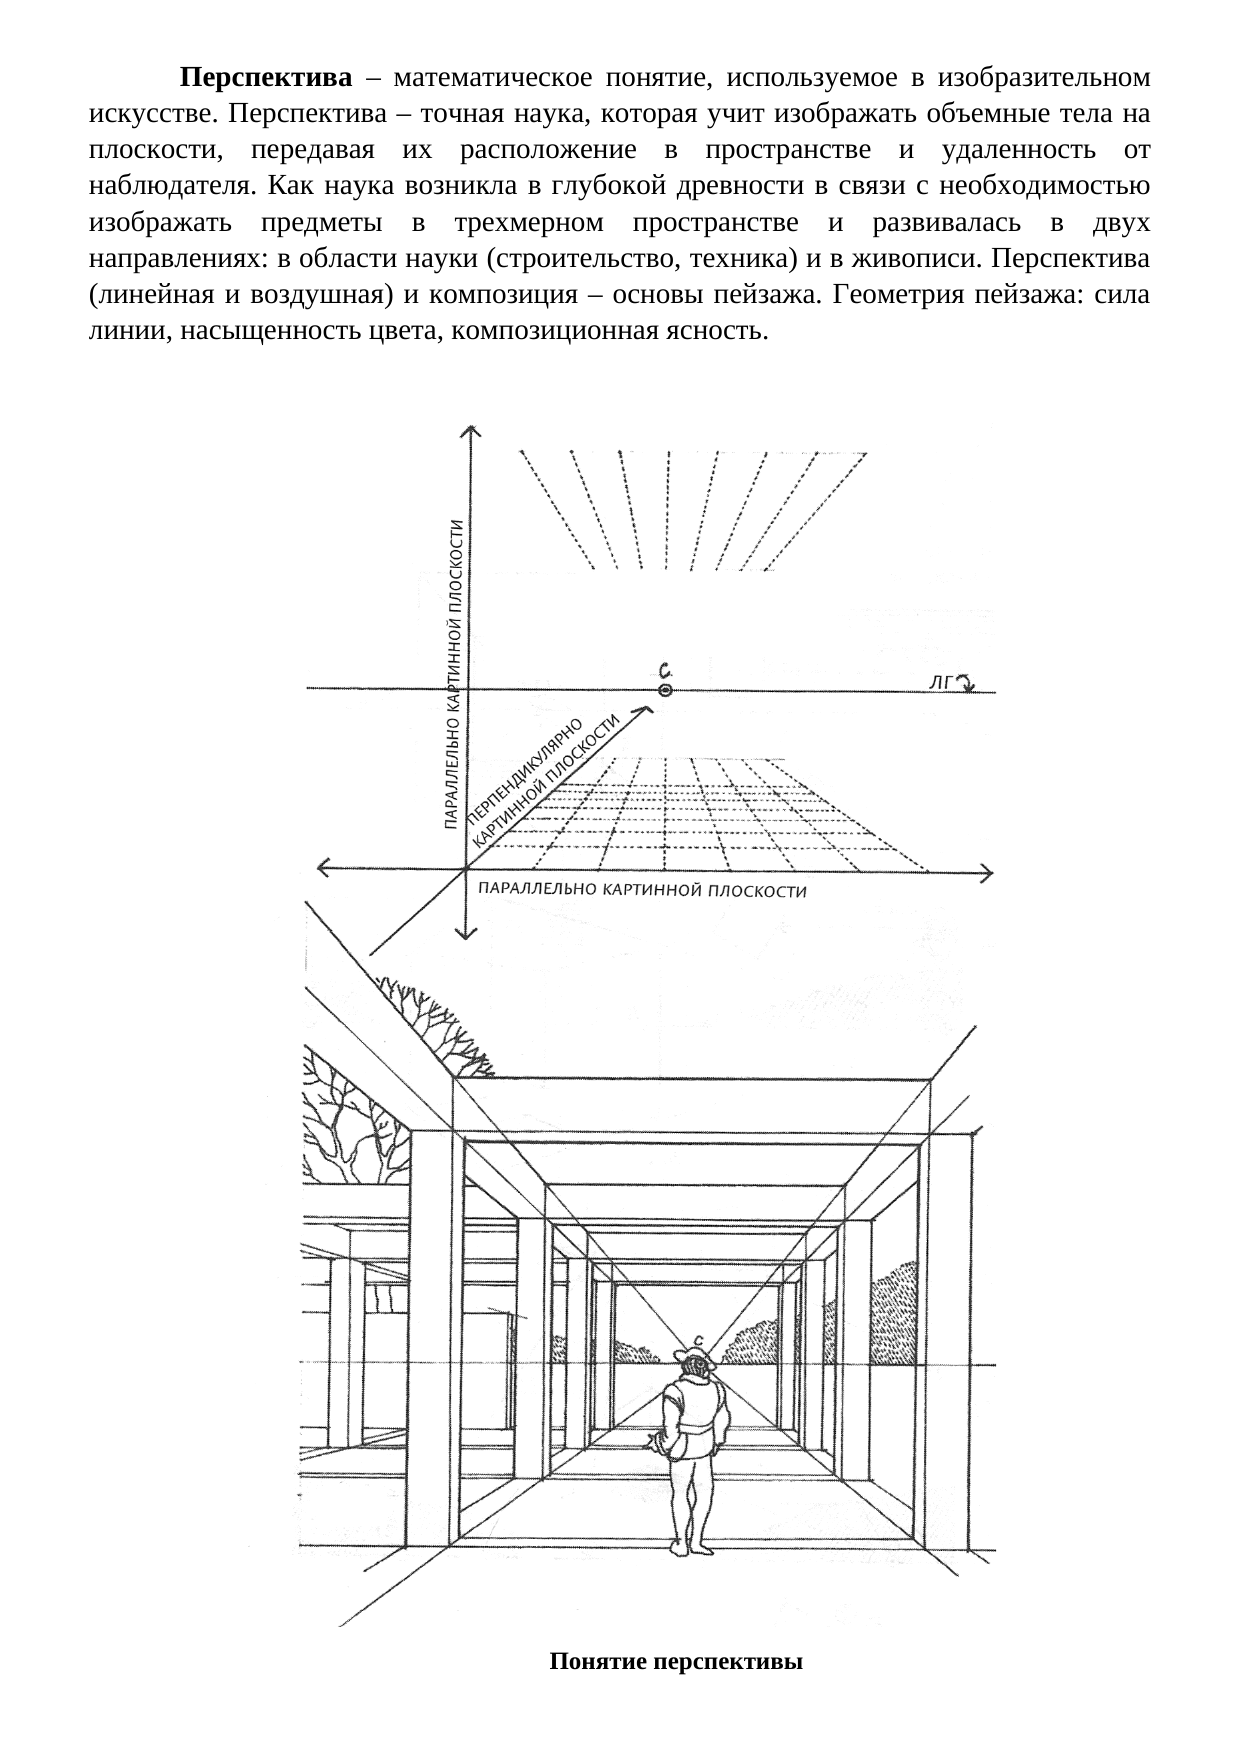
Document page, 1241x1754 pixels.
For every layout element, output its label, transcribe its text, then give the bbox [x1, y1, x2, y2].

picture [243, 417, 997, 1627]
text Перспектива – математическое понятие, используемое в изобразительном искусстве. Перспектива – точная наука, которая учит изображать объемные тела на плоскости, передавая их расположение в пространстве и удаленность от наблюдателя. Как наука возникла в глубокой древности в связи с необходимостью изображать предметы в трехмерном пространстве и развивалась в двух направлениях: в области науки (строительство, техника) и в живописи. Перспектива (линейная и воздушная) и композиция – основы пейзажа. Геометрия пейзажа: сила линии, насыщенность цвета, композиционная ясность. [89, 59, 1152, 346]
text Понятие перспективы [89, 1646, 1152, 1675]
